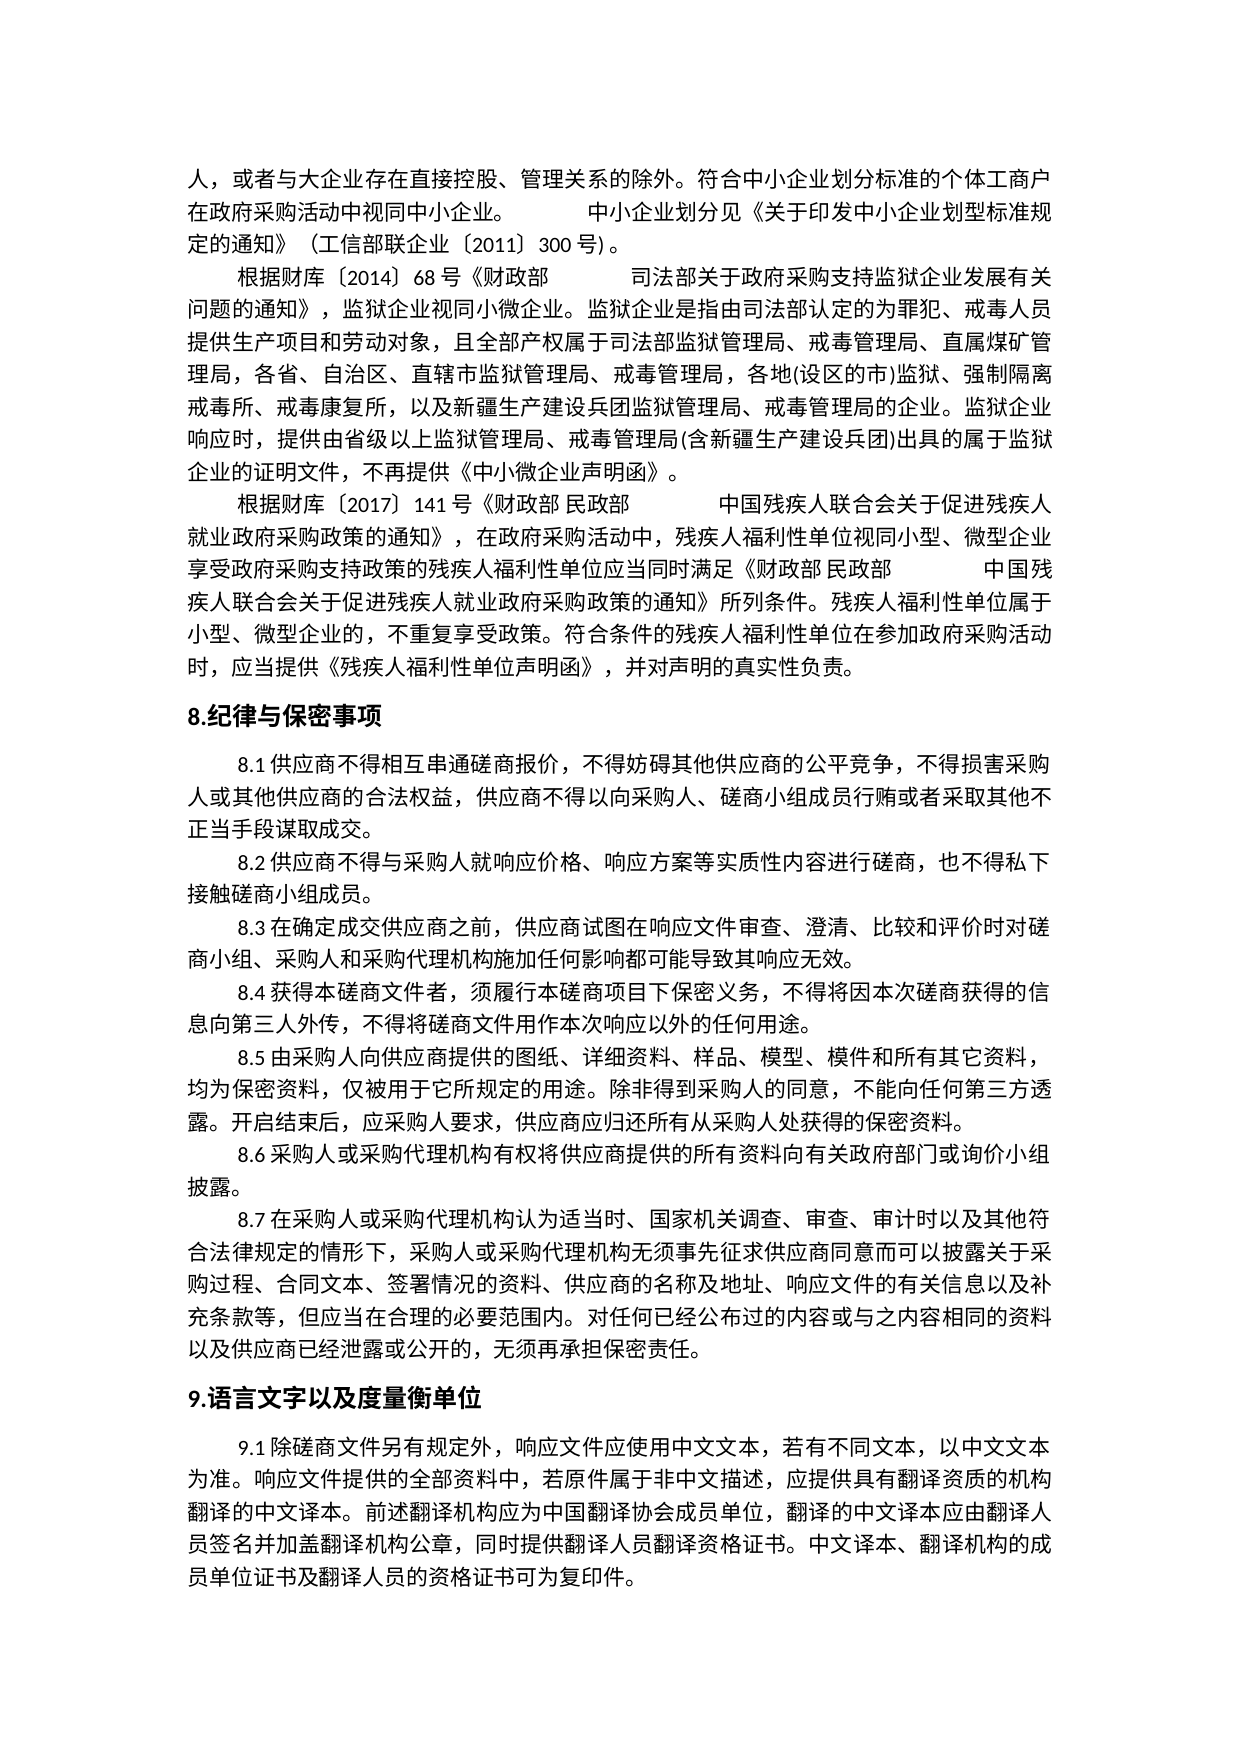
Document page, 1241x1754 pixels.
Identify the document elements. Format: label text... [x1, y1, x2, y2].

text 8.1供应商不得相互串通磋商报价，不得妨碍其他供应商的公平竞争，不得损害采购人或其他供应商的合法权益，供应商不得以向采购人、磋商小组成员行贿或者采取其他不正当手段谋取成交。 [187, 747, 1053, 844]
text 8.3在确定成交供应商之前，供应商试图在响应文件审查、澄清、比较和评价时对磋商小组、采购人和采购代理机构施加任何影响都可能导致其响应无效。 [187, 909, 1053, 974]
text 根据财库〔2017〕141号《财政部 民政部 中国残疾人联合会关于促进残疾人就业政府采购政策的通知》，在政府采购活动中，残疾人福利性单位视同小型、微型企业，享受政府采购支持政策的残疾人福利性单位应当同时满足《财政部 民政部 中国残疾人联合会关于促进残疾人就业政府采购政策的通知》所列条件。残疾人福利性单位属于小型、微型企业的，不重复享受政策。符合条件的残疾人福利性单位在参加政府采购活动时，应当提供《残疾人福利性单位声明函》，并对声明的真实性负责。 [187, 487, 1053, 682]
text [187, 162, 1053, 259]
text 8.2供应商不得与采购人就响应价格、响应方案等实质性内容进行磋商，也不得私下接触磋商小组成员。 [187, 844, 1053, 909]
text 8.4获得本磋商文件者，须履行本磋商项目下保密义务，不得将因本次磋商获得的信息向第三人外传，不得将磋商文件用作本次响应以外的任何用途。 [187, 974, 1053, 1039]
text 8.6采购人或采购代理机构有权将供应商提供的所有资料向有关政府部门或询价小组披露。 [187, 1137, 1053, 1202]
text 9.语言文字以及度量衡单位 [187, 1364, 1053, 1429]
text 9.1除磋商文件另有规定外，响应文件应使用中文文本，若有不同文本，以中文文本为准。响应文件提供的全部资料中，若原件属于非中文描述，应提供具有翻译资质的机构翻译的中文译本。前述翻译机构应为中国翻译协会成员单位，翻译的中文译本应由翻译人员签名并加盖翻译机构公章，同时提供翻译人员翻译资格证书。中文译本、翻译机构的成员单位证书及翻译人员的资格证书可为复印件。 [187, 1429, 1053, 1592]
text 8.纪律与保密事项 [187, 682, 1053, 747]
text 根据财库〔2014〕68号《财政部 司法部关于政府采购支持监狱企业发展有关问题的通知》，监狱企业视同小微企业。监狱企业是指由司法部认定的为罪犯、戒毒人员提供生产项目和劳动对象，且全部产权属于司法部监狱管理局、戒毒管理局、直属煤矿管理局，各省、自治区、直辖市监狱管理局、戒毒管理局，各地(设区的市)监狱、强制隔离戒毒所、戒毒康复所，以及新疆生产建设兵团监狱管理局、戒毒管理局的企业。监狱企业响应时，提供由省级以上监狱管理局、戒毒管理局(含新疆生产建设兵团)出具的属于监狱企业的证明文件，不再提供《中小微企业声明函》。 [187, 259, 1053, 487]
text 8.7在采购人或采购代理机构认为适当时、国家机关调查、审查、审计时以及其他符合法律规定的情形下，采购人或采购代理机构无须事先征求供应商同意而可以披露关于采购过程、合同文本、签署情况的资料、供应商的名称及地址、响应文件的有关信息以及补充条款等，但应当在合理的必要范围内。对任何已经公布过的内容或与之内容相同的资料，以及供应商已经泄露或公开的，无须再承担保密责任。 [187, 1202, 1053, 1364]
text 8.5由采购人向供应商提供的图纸、详细资料、样品、模型、模件和所有其它资料，均为保密资料，仅被用于它所规定的用途。除非得到采购人的同意，不能向任何第三方透露。开启结束后，应采购人要求，供应商应归还所有从采购人处获得的保密资料。 [187, 1039, 1053, 1137]
